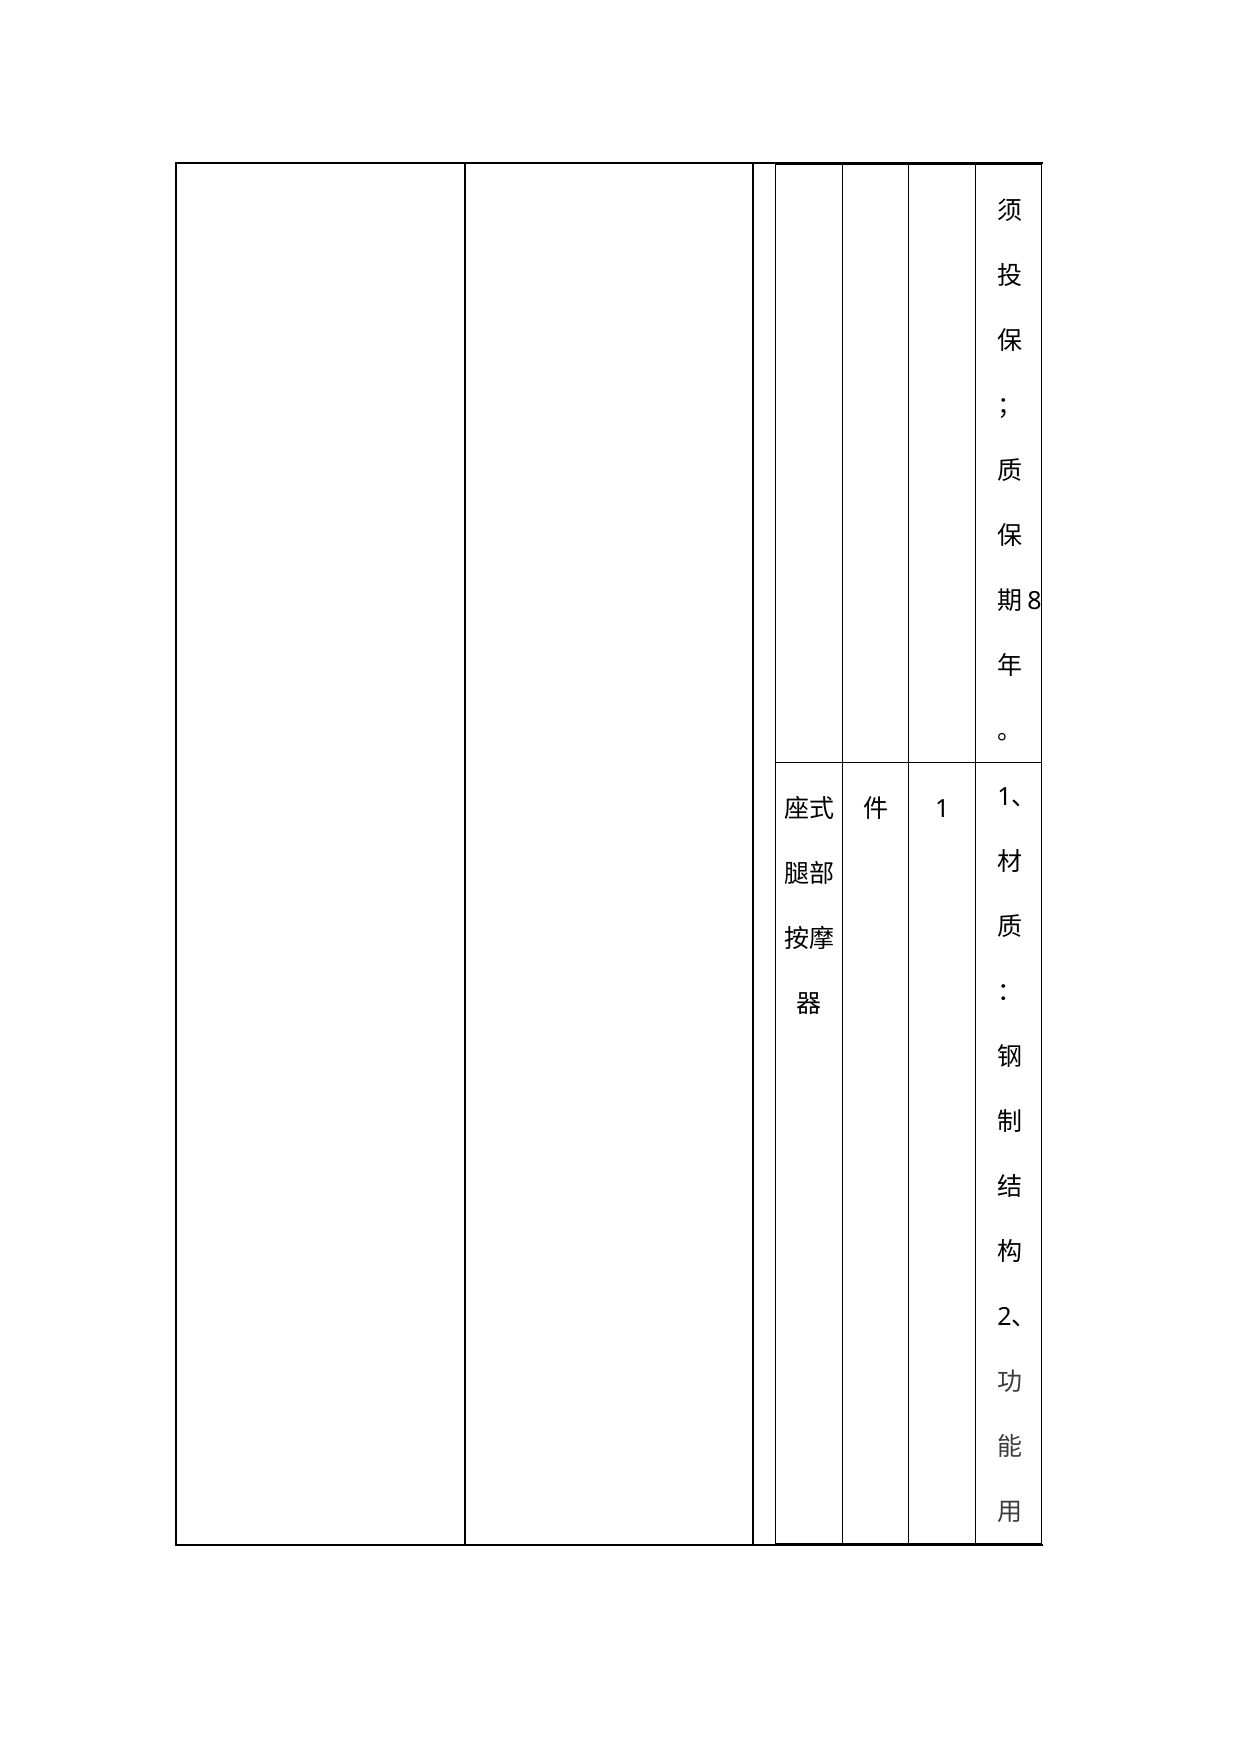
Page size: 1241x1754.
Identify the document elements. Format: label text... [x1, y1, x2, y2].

table_cell [466, 164, 752, 1544]
table_cell [976, 165, 1041, 762]
table_cell 1 [177, 164, 464, 1544]
table_cell [754, 164, 775, 1544]
table_cell [776, 165, 842, 762]
table_cell [776, 763, 842, 1543]
table_cell [976, 763, 1041, 1543]
table_cell [843, 763, 908, 1543]
table_cell [843, 165, 908, 762]
table_cell [909, 165, 975, 762]
table_cell [909, 763, 975, 1543]
